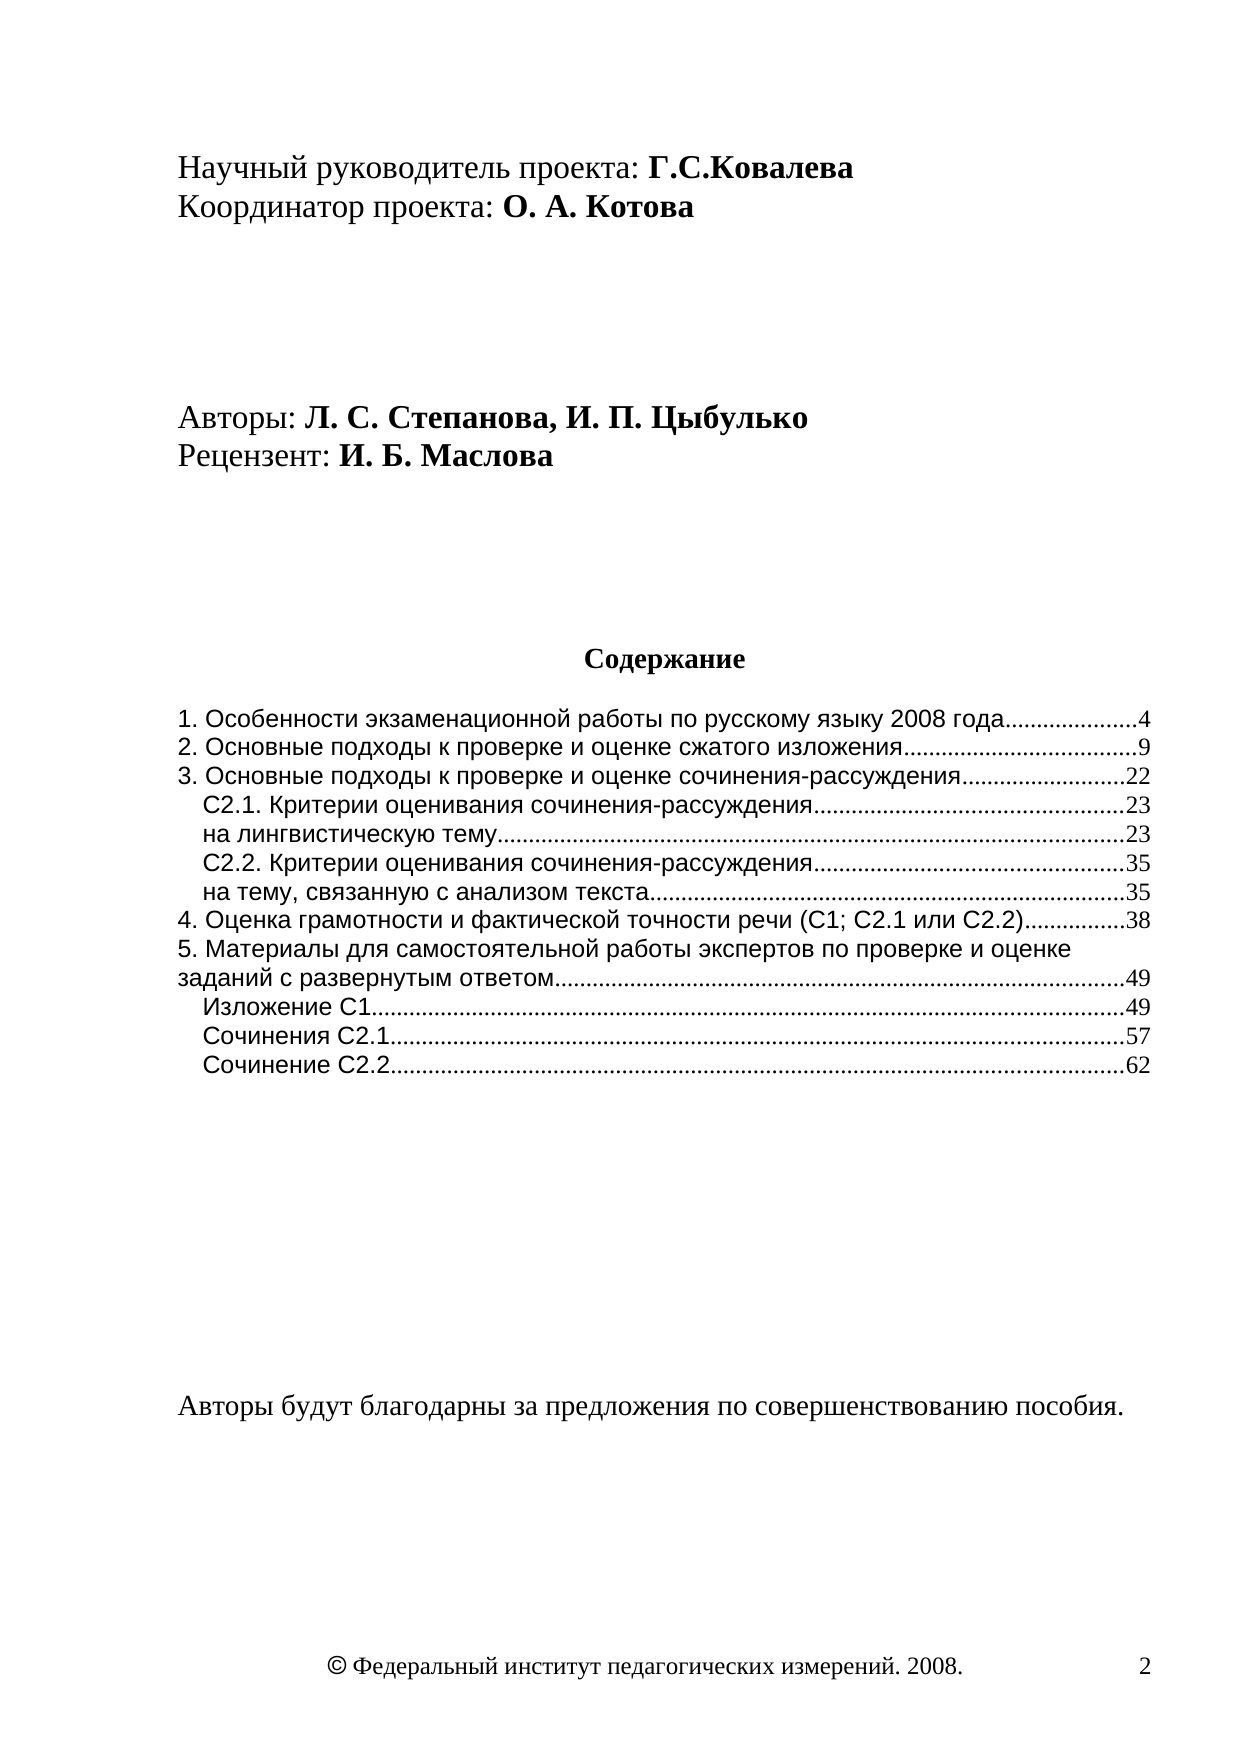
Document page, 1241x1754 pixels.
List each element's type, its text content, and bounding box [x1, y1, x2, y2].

text С2.1. Критерии оценивания сочинения-рассуждения 23 [202, 790, 1152, 819]
text С2.2. Критерии оценивания сочинения-рассуждения 35 [202, 848, 1152, 877]
text на тему, связанную с анализом текста 35 [202, 877, 1152, 906]
text 4. Оценка грамотности и фактической точности речи (С1; С2.1 или С2.2) 38 [177, 906, 1152, 934]
text Координатор проекта: О. А. Котова [177, 186, 1152, 224]
text Содержание [177, 641, 1152, 675]
text 1. Особенности экзаменационной работы по русскому языку 2008 года 4 [177, 703, 1152, 732]
text 2. Основные подходы к проверке и оценке сжатого изложения 9 [177, 732, 1152, 761]
text Авторы: Л. С. Степанова, И. П. Цыбулько [177, 397, 1152, 435]
text 3. Основные подходы к проверке и оценке сочинения-рассуждения 22 [177, 761, 1152, 790]
text Рецензент: И. Б. Маслова [177, 435, 1152, 473]
text 5. Материалы для самостоятельной работы экспертов по проверке и оценке заданий с развернутым ответом 49 [177, 934, 1152, 992]
text Научный руководитель проекта: Г.С.Ковалева [177, 148, 1152, 186]
text Сочинение С2.2 62 [202, 1050, 1152, 1078]
text Авторы будут благодарны за предложения по совершенствованию пособия. [177, 1388, 1152, 1421]
text Изложение С1 49 [202, 992, 1152, 1021]
text на лингвистическую тему 23 [202, 819, 1152, 848]
text Сочинения С2.1 57 [202, 1021, 1152, 1050]
